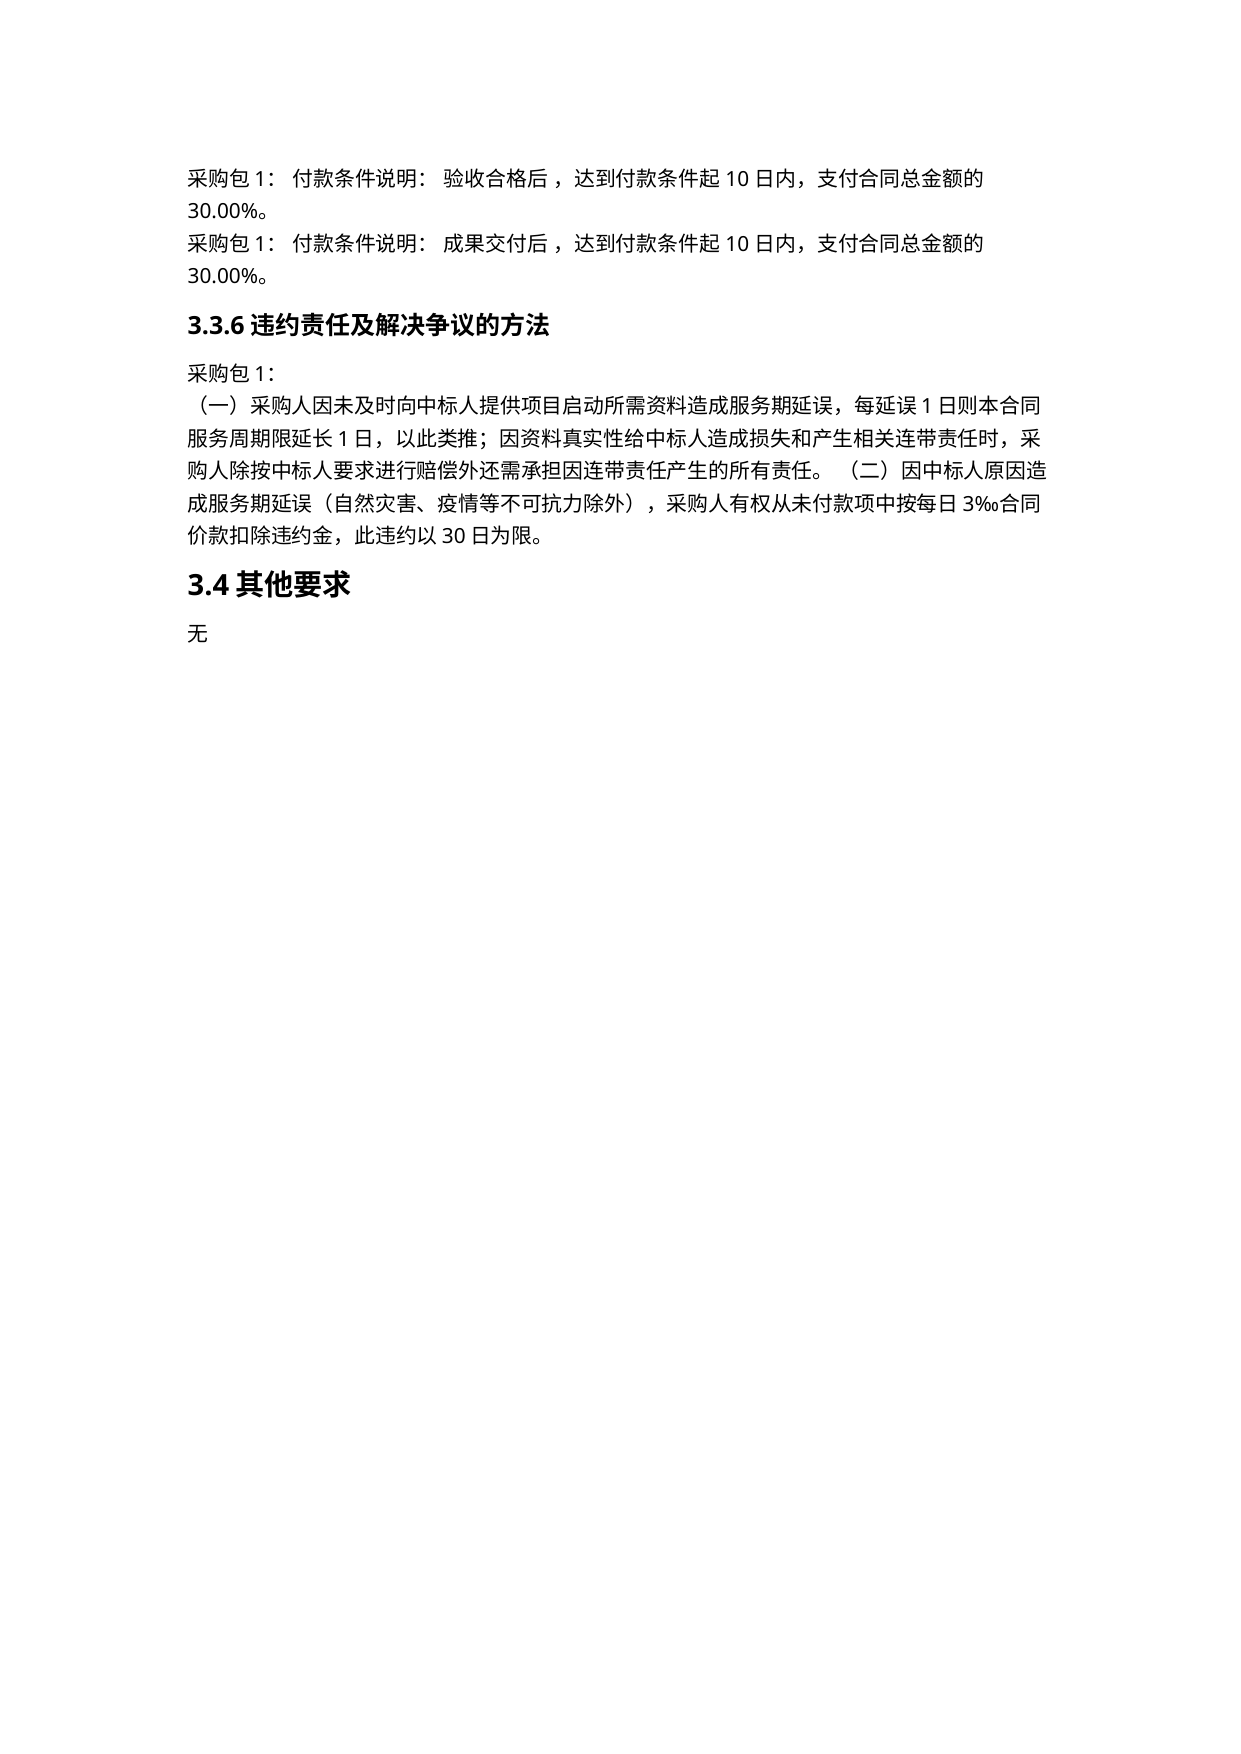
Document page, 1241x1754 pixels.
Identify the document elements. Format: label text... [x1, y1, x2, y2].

text 3.3.6违约责任及解决争议的方法 [187, 292, 1053, 357]
text 采购包1： 付款条件说明： 成果交付后 ，达到付款条件起 10 日内，支付合同总金额的 30.00%。 [187, 227, 1053, 292]
text 3.4其他要求 [187, 552, 1053, 617]
text 采购包1： 付款条件说明： 验收合格后 ，达到付款条件起 10 日内，支付合同总金额的 30.00%。 [187, 162, 1053, 227]
text 无 [187, 617, 1053, 649]
text 采购包1： [187, 357, 1053, 389]
text （一）采购人因未及时向中标人提供项目启动所需资料造成服务期延误，每延误1日则本合同服务周期限延长1日，以此类推；因资料真实性给中标人造成损失和产生相关连带责任时，采购人除按中标人要求进行赔偿外还需承担因连带责任产生的所有责任。 （二）因中标人原因造成服务期延误（自然灾害、疫情等不可抗力除外），采购人有权从未付款项中按每日3‰合同价款扣除违约金，此违约以30日为限。 [187, 389, 1053, 552]
